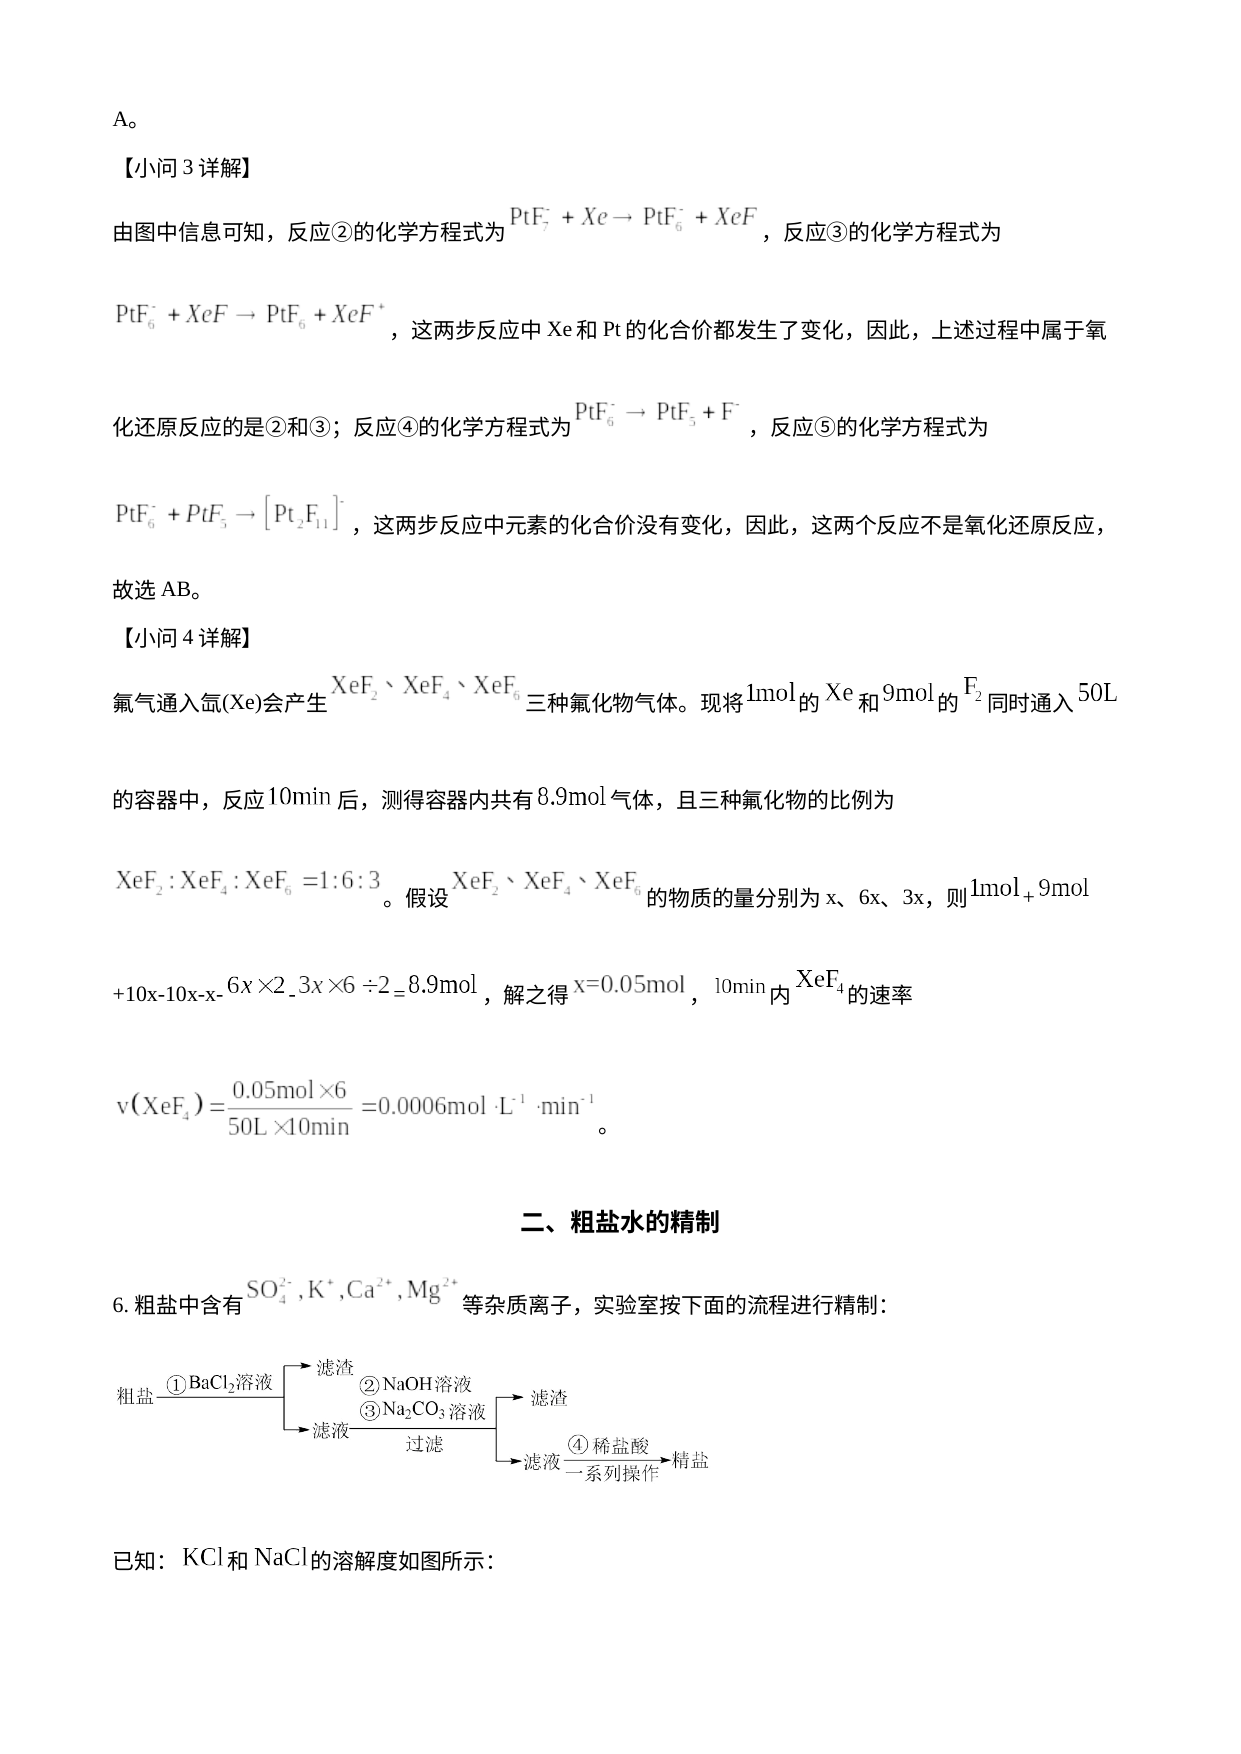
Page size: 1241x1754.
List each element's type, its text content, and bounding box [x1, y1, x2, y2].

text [112, 102, 1128, 134]
text 6. 粗盐中含有等杂质离子，实验室按下面的流程进行精制： [112, 1272, 1128, 1337]
text 二、粗盐水的精制 [112, 1188, 1128, 1253]
text 【小问4详解】 [112, 621, 1128, 653]
text 由图中信息可知，反应②的化学方程式为，反应③的化学方程式为，这两步反应中Xe和Pt的化合价都发生了变化，因此，上述过程中属于氧化还原反应的是②和③；反应④的化学方程式为，反应⑤的化学方程式为，这两步反应中元素的化合价没有变化，因此，这两个反应不是氧化还原反应，故选AB。 [112, 198, 1128, 605]
text 氟气通入氙(Xe)会产生三种氟化物气体。现将的和的同时通入的容器中，反应后，测得容器内共有气体，且三种氟化物的比例为。假设的物质的量分别为x、6x、3x，则++10x-10x-x--=，解之得，内的速率。 [112, 669, 1128, 1173]
picture [112, 1352, 713, 1487]
text 【小问3详解】 [112, 150, 1128, 183]
text 已知：和的溶解度如图所示： [112, 1528, 1128, 1593]
